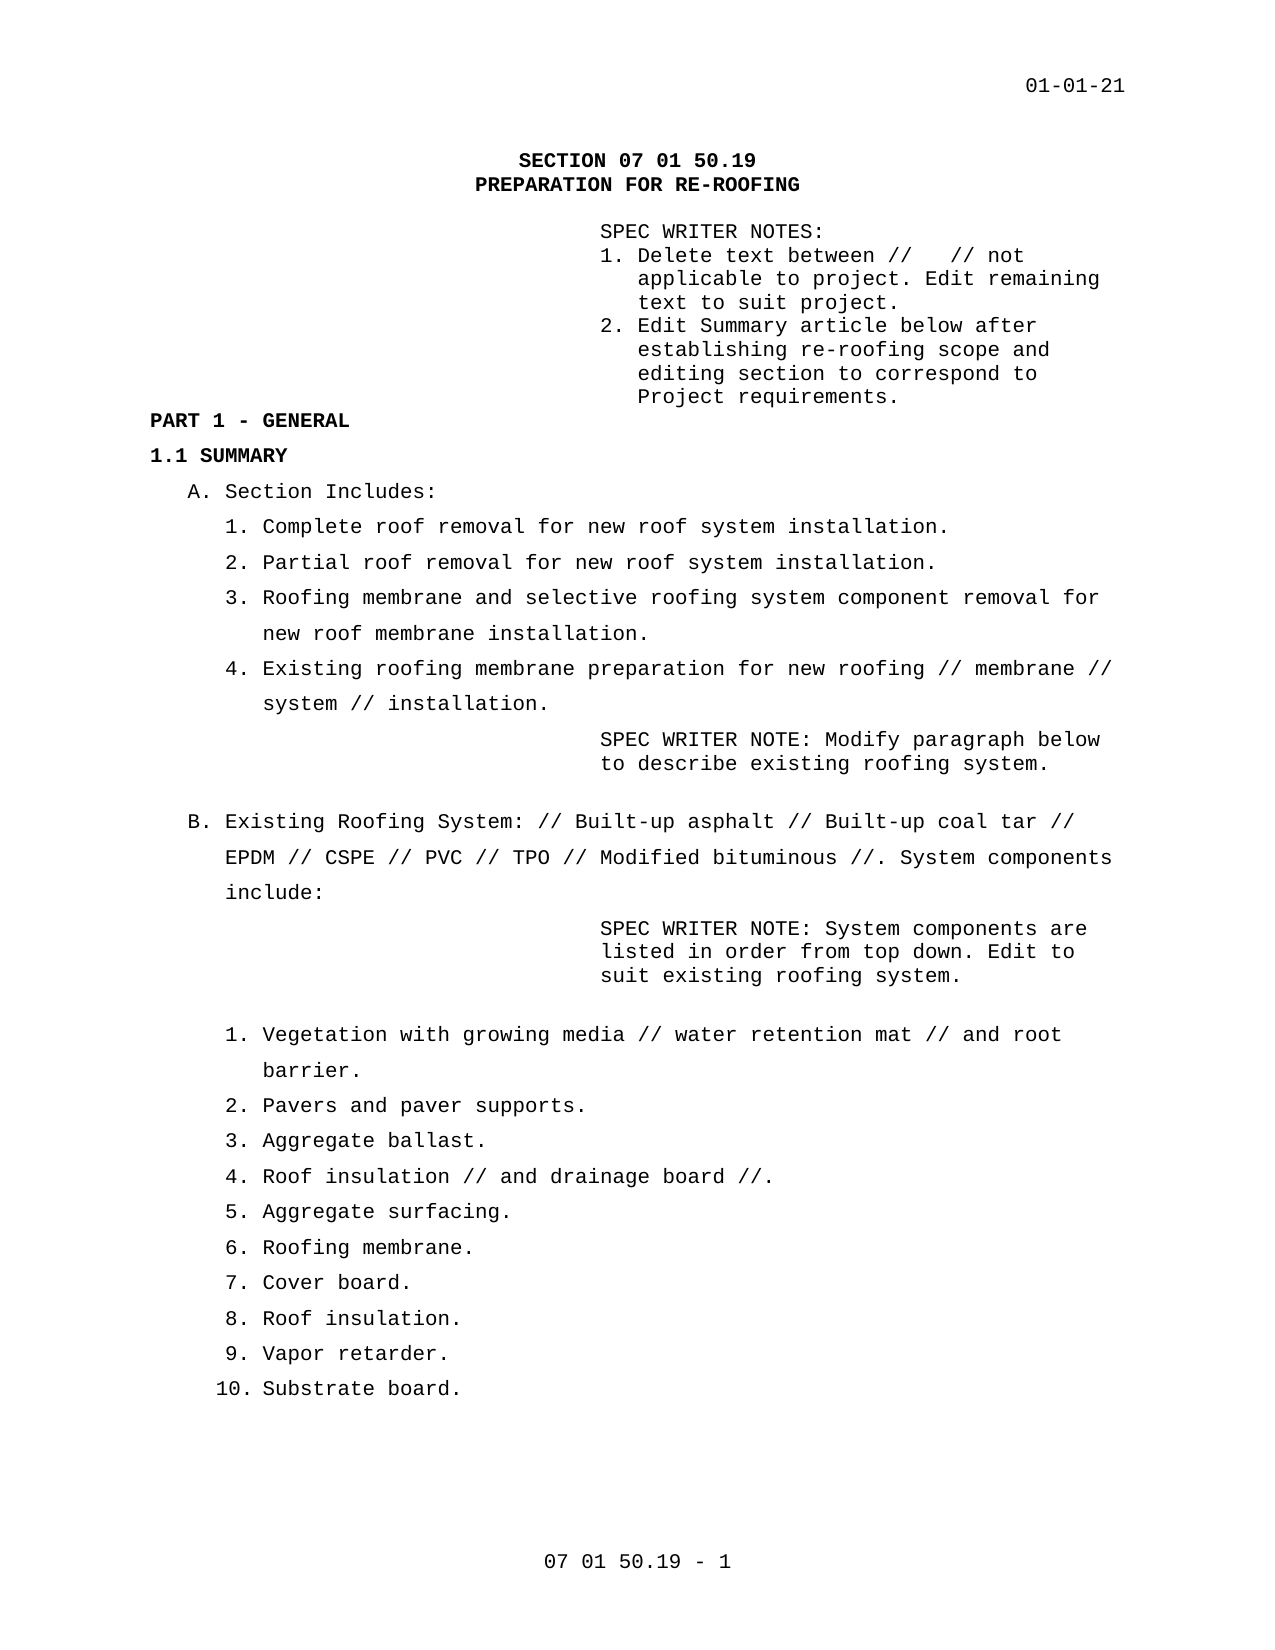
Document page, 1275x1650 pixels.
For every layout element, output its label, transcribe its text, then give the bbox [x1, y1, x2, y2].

text Roofing membrane and selective roofing system component removal for new roof membrane installation. [225, 587, 1125, 646]
text Roofing membrane. [225, 1237, 1125, 1260]
text Pavers and paver supports. [225, 1095, 1125, 1119]
text Partial roof removal for new roof system installation. [225, 552, 1125, 575]
text 1. Delete text between // // not applicable to project. Edit remaining text to suit project. [600, 244, 1125, 316]
text Existing Roofing System: // Built-up asphalt // Built-up coal tar // EPDM // CSPE // PVC // TPO // Modified bituminous //. System components include: [187, 812, 1125, 906]
text Aggregate surfacing. [225, 1201, 1125, 1225]
text 2. Edit Summary article below after establishing re-roofing scope and editing section to correspond to Project requirements. [600, 316, 1125, 410]
text SPEC WRITER NOTE: Modify paragraph below to describe existing roofing system. [600, 729, 1125, 776]
text SPEC WRITER NOTE: System components are listed in order from top down. Edit to suit existing roofing system. [600, 918, 1125, 989]
text Section Includes: [187, 481, 1125, 504]
text SUMMARY [150, 446, 1125, 469]
text Existing roofing membrane preparation for new roofing // membrane // system // installation. [225, 658, 1125, 717]
text Complete roof removal for new roof system installation. [225, 516, 1125, 540]
text Roof insulation // and drainage board //. [225, 1166, 1125, 1189]
text Roof insulation. [225, 1307, 1125, 1331]
text Vegetation with growing media // water retention mat // and root barrier. [225, 1024, 1125, 1083]
text GENERAL [150, 410, 1125, 434]
title SECTION 07 01 50.19 PREPARATION FOR RE-ROOFING [150, 150, 1125, 197]
text Cover board. [225, 1272, 1125, 1296]
text Substrate board. [216, 1378, 1125, 1402]
text Aggregate ballast. [225, 1130, 1125, 1154]
text Vapor retarder. [225, 1343, 1125, 1367]
text SPEC WRITER NOTES: [600, 221, 1125, 244]
